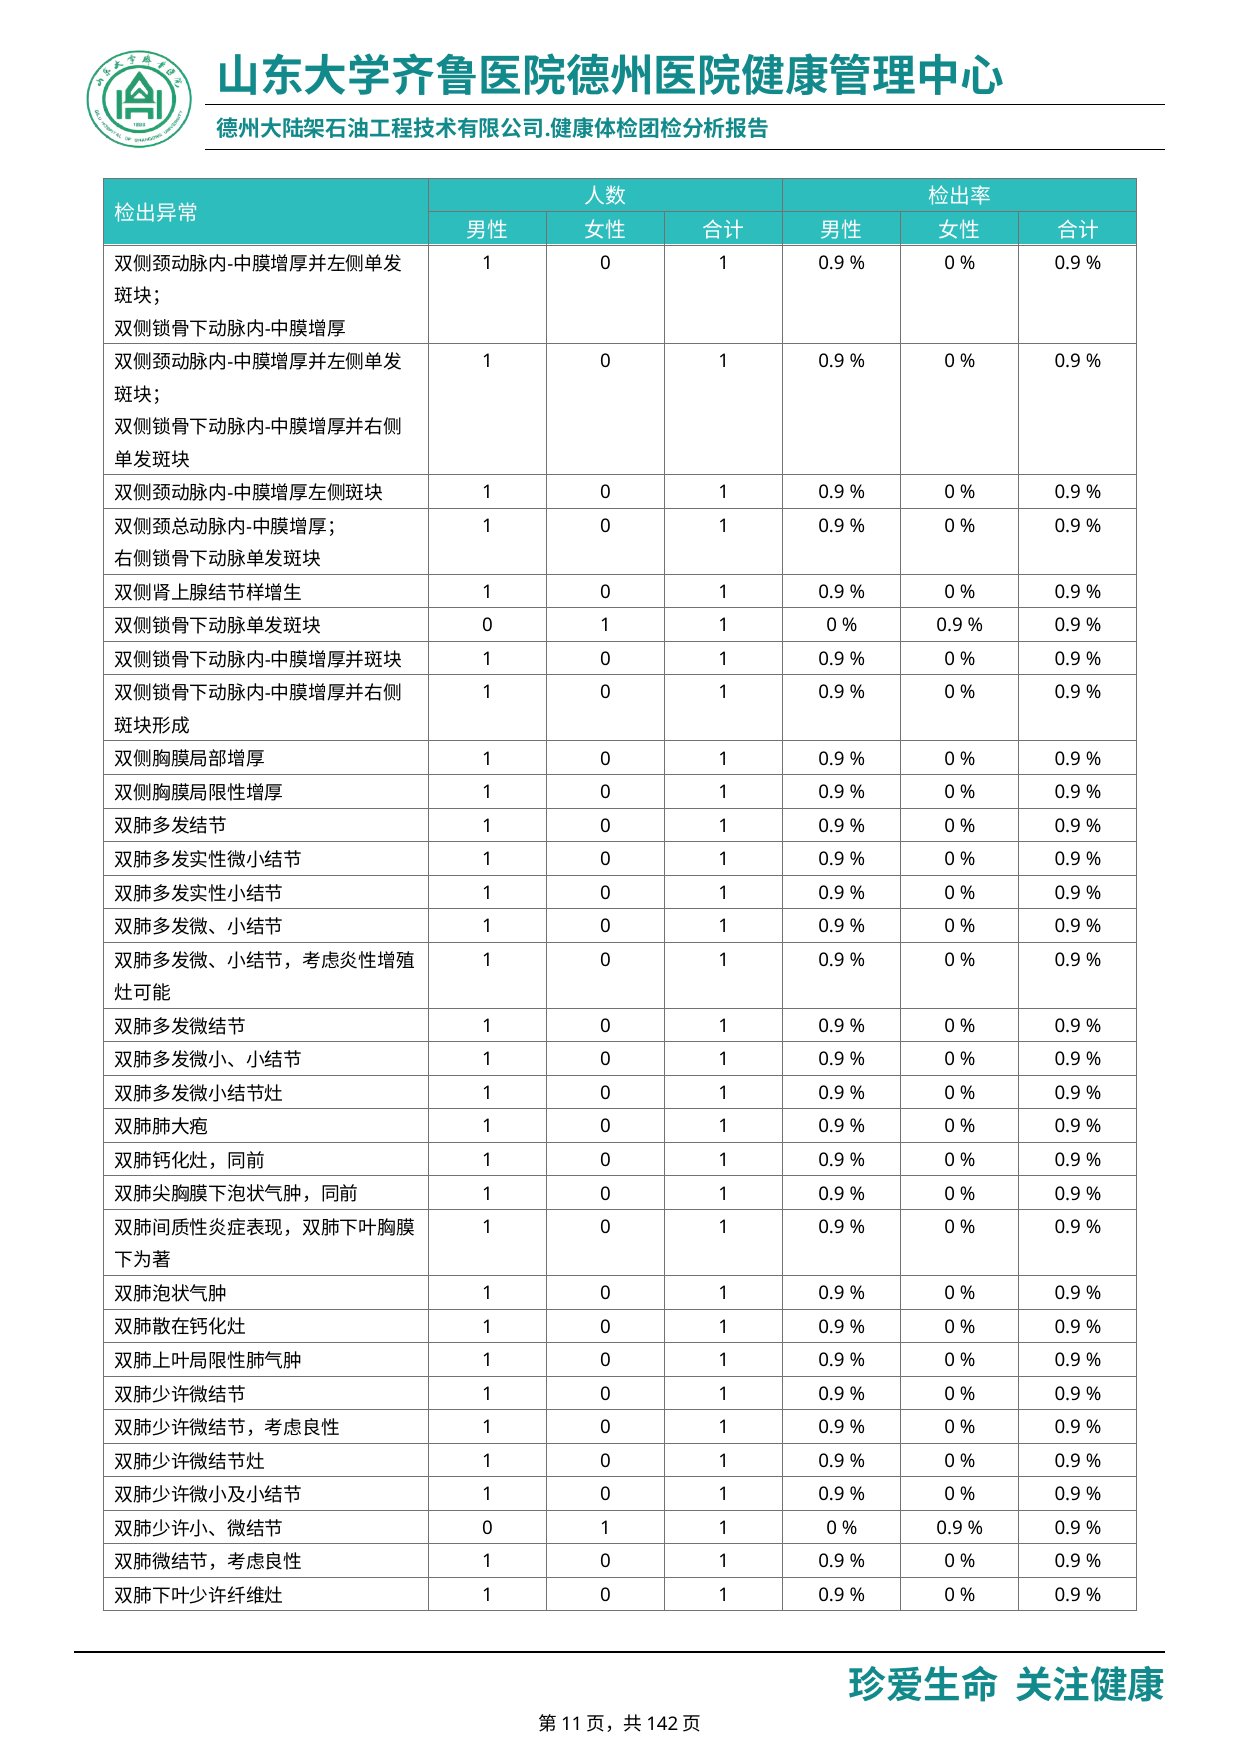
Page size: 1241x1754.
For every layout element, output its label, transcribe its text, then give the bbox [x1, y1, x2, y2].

table_cell 0.9 % [1019, 475, 1136, 508]
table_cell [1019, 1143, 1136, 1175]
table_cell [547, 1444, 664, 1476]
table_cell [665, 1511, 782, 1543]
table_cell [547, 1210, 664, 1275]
table_cell 1 [665, 876, 782, 908]
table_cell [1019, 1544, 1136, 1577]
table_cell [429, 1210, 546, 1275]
table_cell 0 % [901, 842, 1018, 874]
table_cell 双侧颈总动脉内-中膜增厚； 右侧锁骨下动脉单发斑块 [104, 509, 428, 574]
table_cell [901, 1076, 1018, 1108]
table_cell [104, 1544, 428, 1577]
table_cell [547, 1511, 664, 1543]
table_cell 0.9 % [1019, 1009, 1136, 1041]
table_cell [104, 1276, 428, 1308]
table_cell 1 [429, 809, 546, 841]
table_cell 0 [547, 642, 664, 674]
table_cell 0.9 % [783, 1009, 900, 1041]
table_cell 0 [547, 509, 664, 574]
table_cell 0.9 % [1019, 943, 1136, 1008]
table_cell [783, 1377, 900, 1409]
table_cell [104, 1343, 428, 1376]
table_cell 1 [665, 475, 782, 508]
table_cell 1 [429, 775, 546, 807]
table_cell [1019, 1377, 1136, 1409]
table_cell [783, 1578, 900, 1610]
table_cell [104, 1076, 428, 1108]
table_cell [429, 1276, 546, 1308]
table_cell 1 [665, 842, 782, 874]
table_cell 0.9 % [1019, 675, 1136, 740]
table_cell 0 [547, 943, 664, 1008]
table_cell 双侧胸膜局限性增厚 [104, 775, 428, 807]
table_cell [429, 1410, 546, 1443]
table_cell 双肺多发结节 [104, 809, 428, 841]
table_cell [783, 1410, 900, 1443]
table_cell 0.9 % [901, 608, 1018, 641]
table_cell 双侧锁骨下动脉内-中膜增厚并右侧斑块形成 [104, 675, 428, 740]
table_cell 1 [429, 943, 546, 1008]
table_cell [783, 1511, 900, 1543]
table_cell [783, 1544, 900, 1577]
table_cell 0.9 % [783, 675, 900, 740]
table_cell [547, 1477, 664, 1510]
table_cell 1 [665, 608, 782, 641]
table_cell 1 [665, 509, 782, 574]
table_cell 0 [547, 1042, 664, 1075]
table_cell 双肺多发实性小结节 [104, 876, 428, 908]
table_cell 双肺多发微、小结节 [104, 909, 428, 942]
table_cell 0 % [901, 642, 1018, 674]
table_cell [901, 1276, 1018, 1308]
table_cell 0.9 % [1019, 246, 1136, 343]
table_cell 1 [429, 642, 546, 674]
table_cell 双肺多发微、小结节，考虑炎性增殖灶可能 [104, 943, 428, 1008]
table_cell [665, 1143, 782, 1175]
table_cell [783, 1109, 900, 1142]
table_cell 男性 [429, 212, 546, 244]
table_cell 双侧颈动脉内-中膜增厚并左侧单发斑块； 双侧锁骨下动脉内-中膜增厚 [104, 246, 428, 343]
table_cell 1 [429, 876, 546, 908]
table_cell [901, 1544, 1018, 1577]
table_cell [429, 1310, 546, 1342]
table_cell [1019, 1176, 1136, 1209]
table_cell 男性 [783, 212, 900, 244]
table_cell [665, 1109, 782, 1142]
table_cell 1 [429, 344, 546, 474]
table_cell 0 [547, 809, 664, 841]
table_cell 双侧颈动脉内-中膜增厚左侧斑块 [104, 475, 428, 508]
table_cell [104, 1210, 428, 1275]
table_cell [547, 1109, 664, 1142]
table_cell 1 [547, 608, 664, 641]
table_cell 0 % [901, 1042, 1018, 1075]
table_cell 合计 [1019, 212, 1136, 244]
table_cell 0.9 % [1019, 642, 1136, 674]
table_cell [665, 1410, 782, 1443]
table_cell 0.9 % [783, 775, 900, 807]
table_cell 0.9 % [783, 475, 900, 508]
table_cell 双侧颈动脉内-中膜增厚并左侧单发斑块； 双侧锁骨下动脉内-中膜增厚并右侧单发斑块 [104, 344, 428, 474]
table_cell 1 [429, 246, 546, 343]
table_cell 0.9 % [783, 842, 900, 874]
table_cell 0 [547, 475, 664, 508]
table_cell 双侧肾上腺结节样增生 [104, 575, 428, 607]
table_cell 0.9 % [783, 575, 900, 607]
table_cell 0.9 % [783, 509, 900, 574]
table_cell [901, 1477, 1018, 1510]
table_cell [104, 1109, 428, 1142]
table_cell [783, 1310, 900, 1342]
table_cell 0 % [901, 246, 1018, 343]
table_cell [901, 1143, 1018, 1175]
table_cell 0 % [901, 809, 1018, 841]
table_cell 1 [665, 741, 782, 774]
table_cell 1 [665, 943, 782, 1008]
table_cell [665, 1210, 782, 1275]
table_cell 0 [547, 909, 664, 942]
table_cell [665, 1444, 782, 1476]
table_cell 双侧锁骨下动脉单发斑块 [104, 608, 428, 641]
table_cell 0 % [901, 675, 1018, 740]
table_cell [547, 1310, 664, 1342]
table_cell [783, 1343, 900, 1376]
table_cell 0 [547, 741, 664, 774]
picture [85, 48, 194, 149]
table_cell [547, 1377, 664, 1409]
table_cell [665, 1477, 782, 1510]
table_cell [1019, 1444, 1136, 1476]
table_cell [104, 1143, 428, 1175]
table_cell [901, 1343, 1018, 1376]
table_cell 0 [547, 842, 664, 874]
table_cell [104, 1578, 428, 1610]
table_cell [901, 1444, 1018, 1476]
table_cell 1 [429, 475, 546, 508]
table_cell 1 [665, 575, 782, 607]
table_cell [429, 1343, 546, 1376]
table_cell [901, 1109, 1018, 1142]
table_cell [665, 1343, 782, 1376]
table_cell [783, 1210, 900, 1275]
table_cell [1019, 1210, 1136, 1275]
table_cell 0.9 % [783, 741, 900, 774]
table_cell 1 [665, 909, 782, 942]
table_cell 0.9 % [1019, 842, 1136, 874]
table_cell 0 % [901, 575, 1018, 607]
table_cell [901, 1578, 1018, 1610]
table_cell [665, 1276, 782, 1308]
table_cell 1 [429, 509, 546, 574]
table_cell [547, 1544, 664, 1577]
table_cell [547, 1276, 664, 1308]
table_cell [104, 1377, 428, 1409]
table_cell 0.9 % [1019, 741, 1136, 774]
table_cell 0 [547, 775, 664, 807]
table_cell 0.9 % [1019, 775, 1136, 807]
table_cell 0 % [901, 475, 1018, 508]
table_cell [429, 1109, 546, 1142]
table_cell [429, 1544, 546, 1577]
table_cell 0.9 % [783, 246, 900, 343]
table_cell 1 [665, 775, 782, 807]
table_cell 0.9 % [1019, 809, 1136, 841]
table_cell 合计 [665, 212, 782, 244]
table_cell 0.9 % [783, 344, 900, 474]
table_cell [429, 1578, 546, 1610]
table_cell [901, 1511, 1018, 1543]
table_cell 1 [665, 642, 782, 674]
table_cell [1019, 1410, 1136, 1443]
table_cell 1 [429, 675, 546, 740]
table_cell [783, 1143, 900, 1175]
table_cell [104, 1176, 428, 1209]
table_cell 1 [665, 246, 782, 343]
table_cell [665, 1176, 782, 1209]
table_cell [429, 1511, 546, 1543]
table_cell 0.9 % [1019, 575, 1136, 607]
table_cell 0 [547, 876, 664, 908]
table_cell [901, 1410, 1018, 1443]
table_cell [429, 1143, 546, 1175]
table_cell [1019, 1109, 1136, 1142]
table_cell 1 [665, 1009, 782, 1041]
table_cell 0 % [901, 741, 1018, 774]
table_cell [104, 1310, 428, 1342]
table_cell 0 % [901, 509, 1018, 574]
table_cell 双肺多发实性微小结节 [104, 842, 428, 874]
table_header 人数 [429, 179, 782, 211]
table_cell 1 [429, 741, 546, 774]
table_cell 0.9 % [783, 943, 900, 1008]
table_cell 0 % [901, 909, 1018, 942]
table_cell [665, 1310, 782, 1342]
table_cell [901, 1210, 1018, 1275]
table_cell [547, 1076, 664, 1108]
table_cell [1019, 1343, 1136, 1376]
table_cell 1 [665, 344, 782, 474]
table_cell 0.9 % [783, 1042, 900, 1075]
table_cell 0 [429, 608, 546, 641]
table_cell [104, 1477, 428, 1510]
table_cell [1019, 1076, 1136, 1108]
table_cell 女性 [901, 212, 1018, 244]
table_cell 0 [547, 575, 664, 607]
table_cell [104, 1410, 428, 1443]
table_cell 1 [665, 675, 782, 740]
table_cell 0.9 % [1019, 608, 1136, 641]
table_cell 0 % [901, 775, 1018, 807]
table_cell 双侧锁骨下动脉内-中膜增厚并斑块 [104, 642, 428, 674]
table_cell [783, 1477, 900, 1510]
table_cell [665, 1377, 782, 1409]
table_cell 0.9 % [1019, 909, 1136, 942]
table_cell 0 [547, 675, 664, 740]
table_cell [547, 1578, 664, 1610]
table_cell 1 [429, 1009, 546, 1041]
table_cell 0 [547, 1009, 664, 1041]
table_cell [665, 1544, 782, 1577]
table_cell 0 % [901, 943, 1018, 1008]
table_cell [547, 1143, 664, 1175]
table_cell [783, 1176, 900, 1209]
table_cell 0.9 % [1019, 1042, 1136, 1075]
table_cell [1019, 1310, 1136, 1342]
table_cell 0 % [783, 608, 900, 641]
table_cell 0.9 % [783, 809, 900, 841]
table_cell 0.9 % [783, 876, 900, 908]
table_cell 0.9 % [1019, 344, 1136, 474]
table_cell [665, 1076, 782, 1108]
table_cell 0 % [901, 1009, 1018, 1041]
table_cell 双侧胸膜局部增厚 [104, 741, 428, 774]
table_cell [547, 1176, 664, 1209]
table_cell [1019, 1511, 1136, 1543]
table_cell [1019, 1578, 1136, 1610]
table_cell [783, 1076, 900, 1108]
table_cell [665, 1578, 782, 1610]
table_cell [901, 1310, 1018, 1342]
table_cell 0 % [901, 344, 1018, 474]
table_header 检出异常 [104, 179, 428, 244]
table_cell 1 [429, 909, 546, 942]
table_cell 女性 [547, 212, 664, 244]
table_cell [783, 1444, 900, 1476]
table_cell 1 [665, 809, 782, 841]
table_cell 0 [547, 344, 664, 474]
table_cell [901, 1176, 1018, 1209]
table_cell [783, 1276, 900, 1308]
table_header 检出率 [783, 179, 1136, 211]
table_cell 0 [547, 246, 664, 343]
table_cell 0.9 % [1019, 876, 1136, 908]
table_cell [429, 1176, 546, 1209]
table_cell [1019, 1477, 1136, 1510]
table_cell 1 [429, 575, 546, 607]
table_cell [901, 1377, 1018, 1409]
table_cell 0 % [901, 876, 1018, 908]
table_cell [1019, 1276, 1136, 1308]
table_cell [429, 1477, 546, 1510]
table_cell 1 [429, 842, 546, 874]
table_cell 0.9 % [1019, 509, 1136, 574]
table_cell 双肺多发微小、小结节 [104, 1042, 428, 1075]
table_cell 1 [429, 1042, 546, 1075]
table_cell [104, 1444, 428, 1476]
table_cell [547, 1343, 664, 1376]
table_cell 1 [665, 1042, 782, 1075]
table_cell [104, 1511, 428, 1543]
table_cell 0.9 % [783, 642, 900, 674]
table_cell 双肺多发微结节 [104, 1009, 428, 1041]
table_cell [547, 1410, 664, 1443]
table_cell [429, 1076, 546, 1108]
table_cell 0.9 % [783, 909, 900, 942]
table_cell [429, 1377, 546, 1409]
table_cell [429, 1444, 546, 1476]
